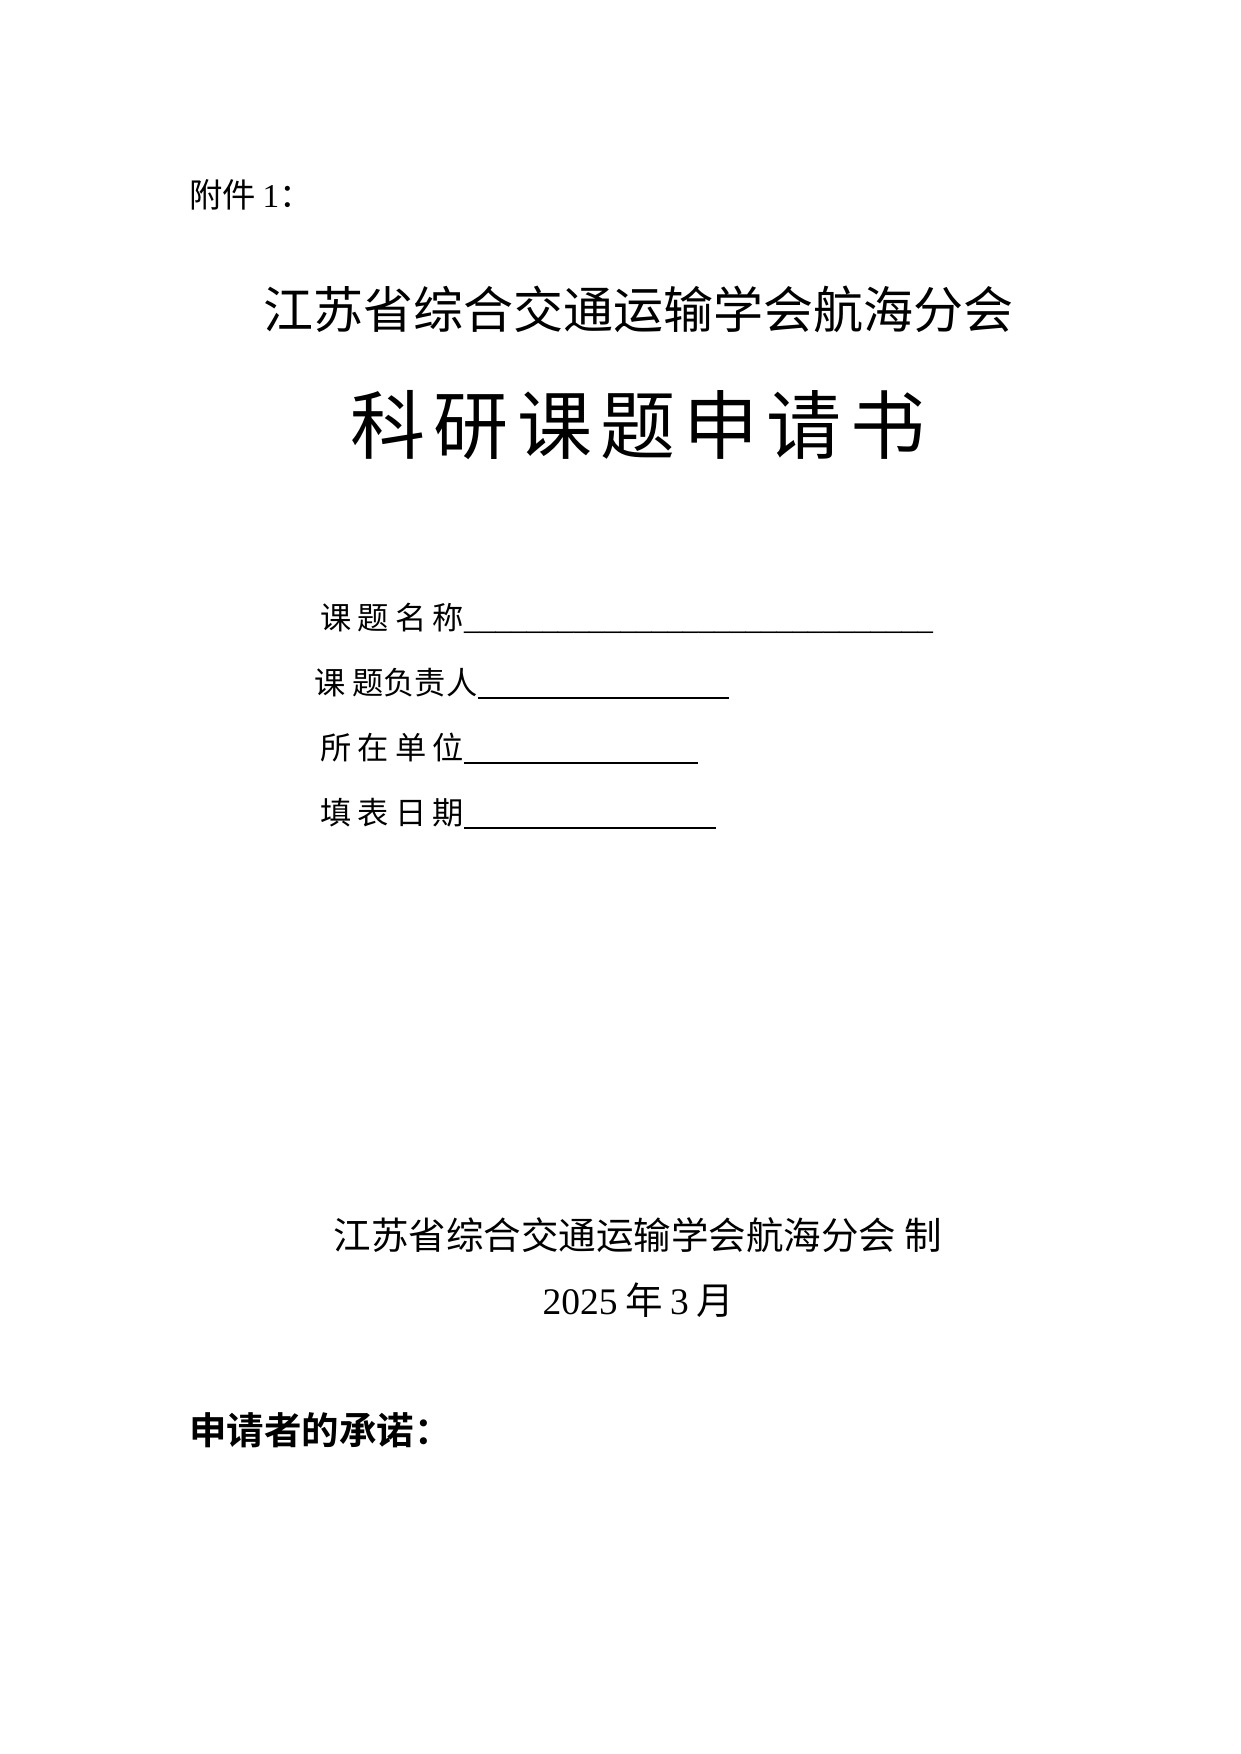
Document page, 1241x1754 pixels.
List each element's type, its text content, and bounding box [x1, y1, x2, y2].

text 课题名称______________________________ [189, 583, 1087, 648]
text 附件1： [189, 161, 1087, 226]
text 申请者的承诺： [189, 1396, 1087, 1461]
text 2025年3月 [189, 1266, 1087, 1331]
text 课 题负责人 [189, 648, 1087, 713]
text 填表日期 [189, 778, 1087, 843]
text 江苏省综合交通运输学会航海分会 制 [189, 1201, 1087, 1266]
text 江苏省综合交通运输学会航海分会 [189, 258, 1087, 356]
text 科研课题申请书 [189, 356, 1087, 486]
text 所在单位 [189, 713, 1087, 778]
